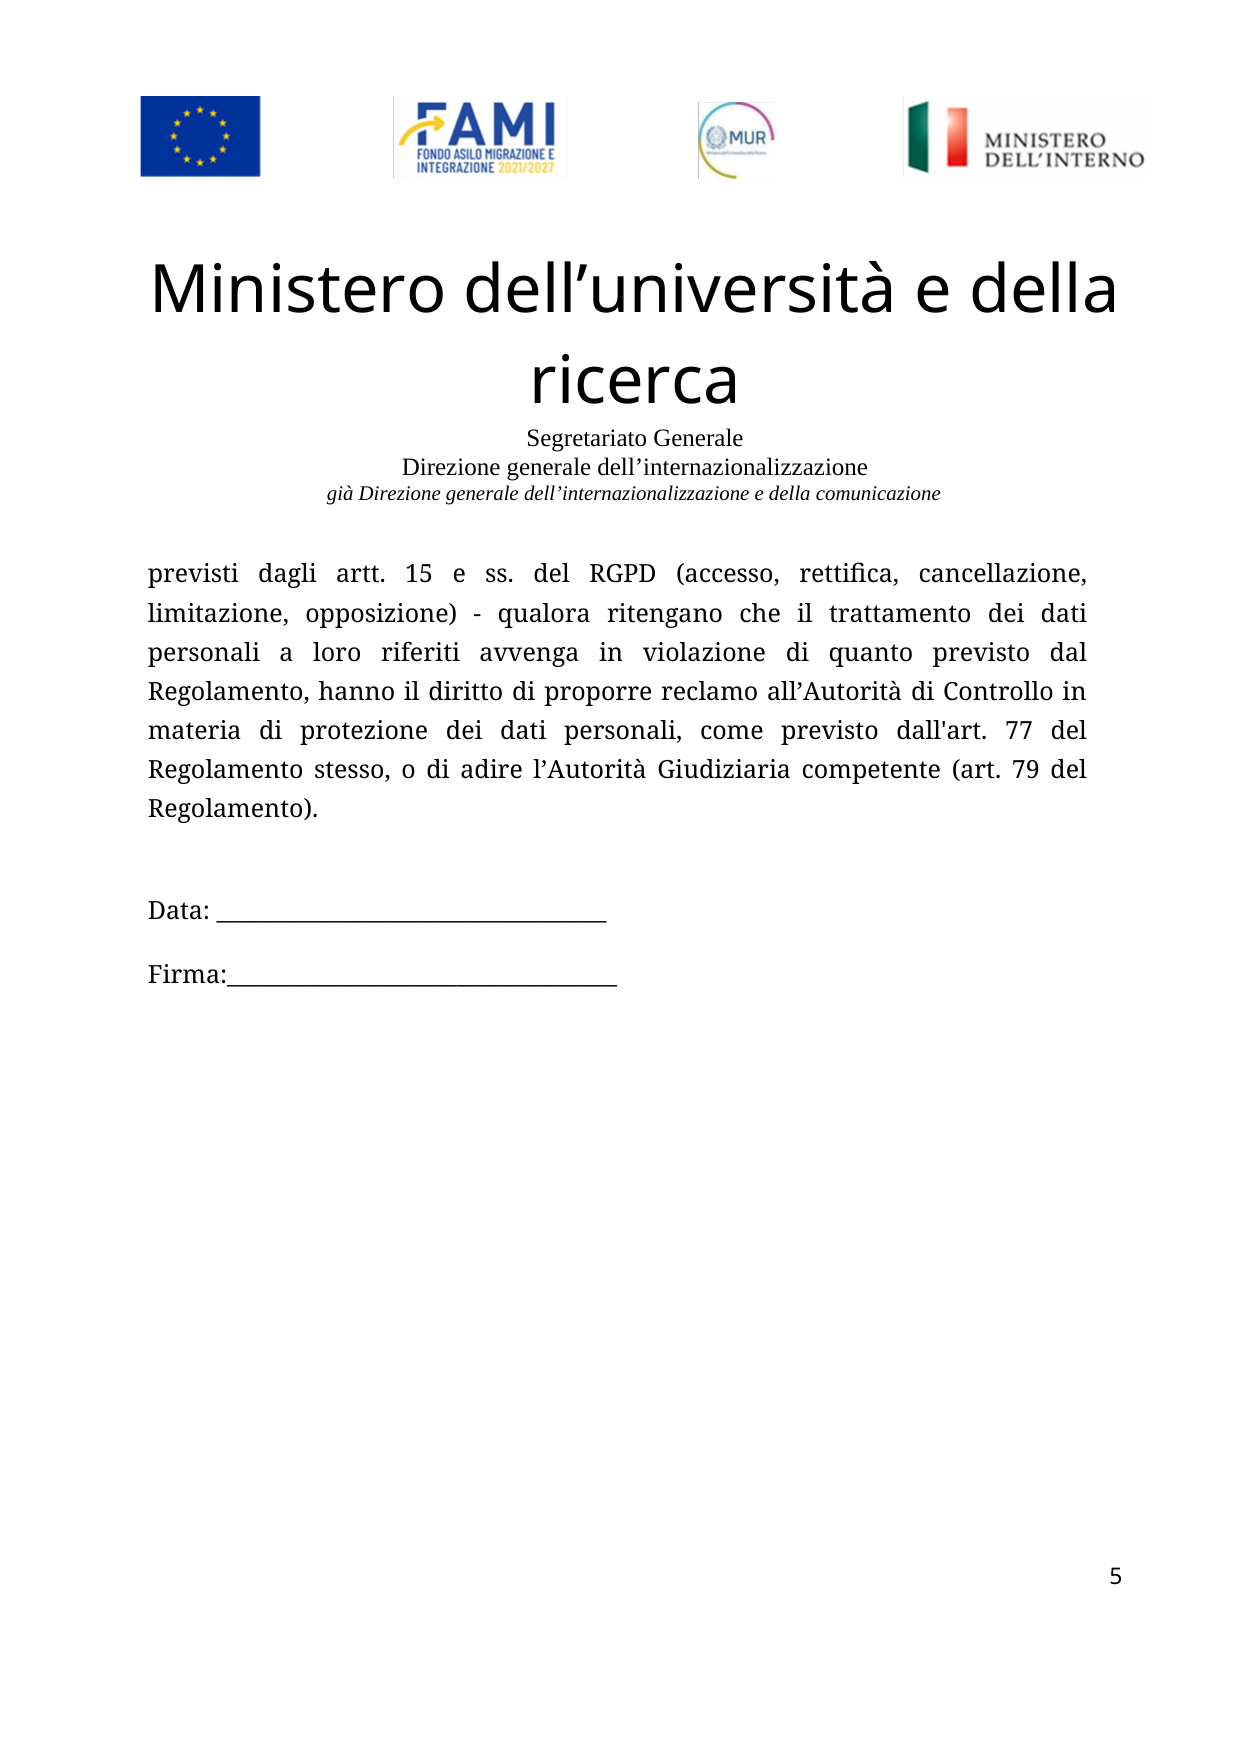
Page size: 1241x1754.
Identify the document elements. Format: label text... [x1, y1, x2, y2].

picture [140, 96, 1149, 179]
text Data: __________________________________ [148, 893, 1088, 927]
text Firma:__________________________________ [148, 957, 1088, 991]
